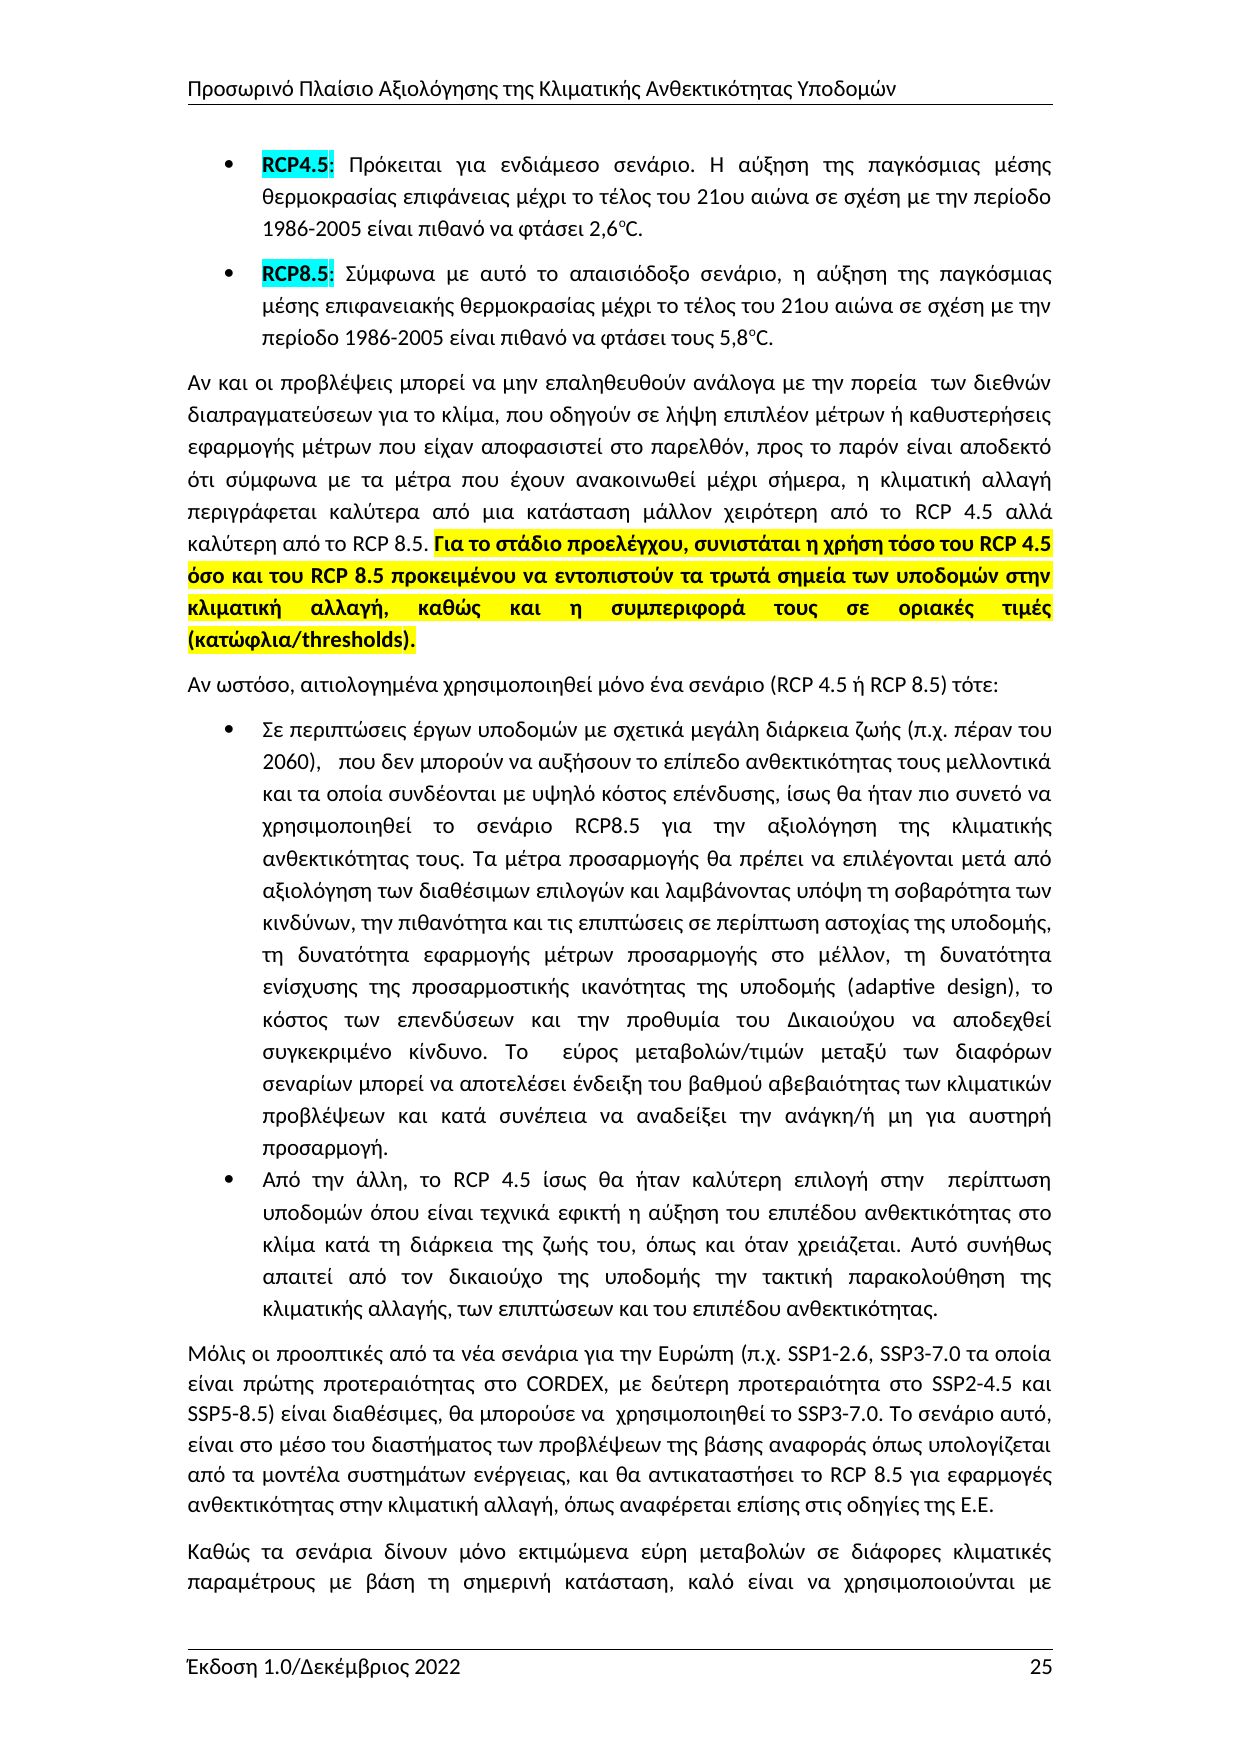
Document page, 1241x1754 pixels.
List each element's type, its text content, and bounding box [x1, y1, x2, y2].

text Μόλις οι προοπτικές από τα νέα σενάρια για την Ευρώπη (π.χ. SSP1-2.6, SSP3-7.0 τα οποία είναι πρώτης προτεραιότητας στο CORDEX, με δεύτερη προτεραιότητα στο SSP2-4.5 και SSP5-8.5) είναι διαθέσιμες, θα μπορούσε να χρησιμοποιηθεί το SSP3-7.0. Το σενάριο αυτό, είναι στο μέσο του διαστήματος των προβλέψεων της βάσης αναφοράς όπως υπολογίζεται από τα μοντέλα συστημάτων ενέργειας, και θα αντικαταστήσει το RCP 8.5 για εφαρμογές ανθεκτικότητας στην κλιματική αλλαγή, όπως αναφέρεται επίσης στις οδηγίες της Ε.Ε. [187, 1339, 1053, 1518]
list Σε περιπτώσεις έργων υποδομών με σχετικά μεγάλη διάρκεια ζωής (π.χ. πέραν του 2060), που δεν μπορούν να αυξήσουν το επίπεδο ανθεκτικότητας τους μελλοντικά και τα οποία συνδέονται με υψηλό κόστος επένδυσης, ίσως θα ήταν πιο συνετό να χρησιμοποιηθεί το σενάριο RCP8.5 για την αξιολόγηση της κλιματικής ανθεκτικότητας τους. Τα μέτρα προσαρμογής θα πρέπει να επιλέγονται μετά από αξιολόγηση των διαθέσιμων επιλογών και λαμβάνοντας υπόψη τη σοβαρότητα των κινδύνων, την πιθανότητα και τις επιπτώσεις σε περίπτωση αστοχίας της υποδομής, τη δυνατότητα εφαρμογής μέτρων προσαρμογής στο μέλλον, τη δυνατότητα ενίσχυσης της προσαρμοστικής ικανότητας της υποδομής (adaptive design), το κόστος των επενδύσεων και την προθυμία του Δικαιούχου να αποδεχθεί συγκεκριμένο κίνδυνο. Το εύρος μεταβολών/τιμών μεταξύ των διαφόρων σεναρίων μπορεί να αποτελέσει ένδειξη του βαθμού αβεβαιότητας των κλιματικών προβλέψεων και κατά συνέπεια να αναδείξει την ανάγκη/ή μη για αυστηρή προσαρμογή. [225, 715, 1053, 1161]
list RCP8.5: Σύμφωνα με αυτό το απαισιόδοξο σενάριο, η αύξηση της παγκόσμιας μέσης επιφανειακής θερμοκρασίας μέχρι το τέλος του 21ου αιώνα σε σχέση με την περίοδο 1986-2005 είναι πιθανό να φτάσει τους 5,8oC. [225, 259, 1053, 351]
text Αν και οι προβλέψεις μπορεί να μην επαληθευθούν ανάλογα με την πορεία των διεθνών διαπραγματεύσεων για το κλίμα, που οδηγούν σε λήψη επιπλέον μέτρων ή καθυστερήσεις εφαρμογής μέτρων που είχαν αποφασιστεί στο παρελθόν, προς το παρόν είναι αποδεκτό ότι σύμφωνα με τα μέτρα που έχουν ανακοινωθεί μέχρι σήμερα, η κλιματική αλλαγή περιγράφεται καλύτερα από μια κατάσταση μάλλον χειρότερη από το RCP 4.5 αλλά καλύτερη από το RCP 8.5. Για το στάδιο προελέγχου, συνιστάται η χρήση τόσο του RCP 4.5 όσο και του RCP 8.5 προκειμένου να εντοπιστούν τα τρωτά σημεία των υποδομών στην κλιματική αλλαγή, καθώς και η συμπεριφορά τους σε οριακές τιμές (κατώφλια/thresholds). [187, 368, 1053, 654]
list RCP4.5: Πρόκειται για ενδιάμεσο σενάριο. Η αύξηση της παγκόσμιας μέσης θερμοκρασίας επιφάνειας μέχρι το τέλος του 21ου αιώνα σε σχέση με την περίοδο 1986-2005 είναι πιθανό να φτάσει 2,6oC. [225, 150, 1053, 242]
list Από την άλλη, το RCP 4.5 ίσως θα ήταν καλύτερη επιλογή στην περίπτωση υποδομών όπου είναι τεχνικά εφικτή η αύξηση του επιπέδου ανθεκτικότητας στο κλίμα κατά τη διάρκεια της ζωής του, όπως και όταν χρειάζεται. Αυτό συνήθως απαιτεί από τον δικαιούχο της υποδομής την τακτική παρακολούθηση της κλιματικής αλλαγής, των επιπτώσεων και του επιπέδου ανθεκτικότητας. [225, 1166, 1053, 1322]
text Αν ωστόσο, αιτιολογημένα χρησιμοποιηθεί μόνο ένα σενάριο (RCP 4.5 ή RCP 8.5) τότε: [187, 670, 1053, 698]
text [187, 1537, 1053, 1595]
